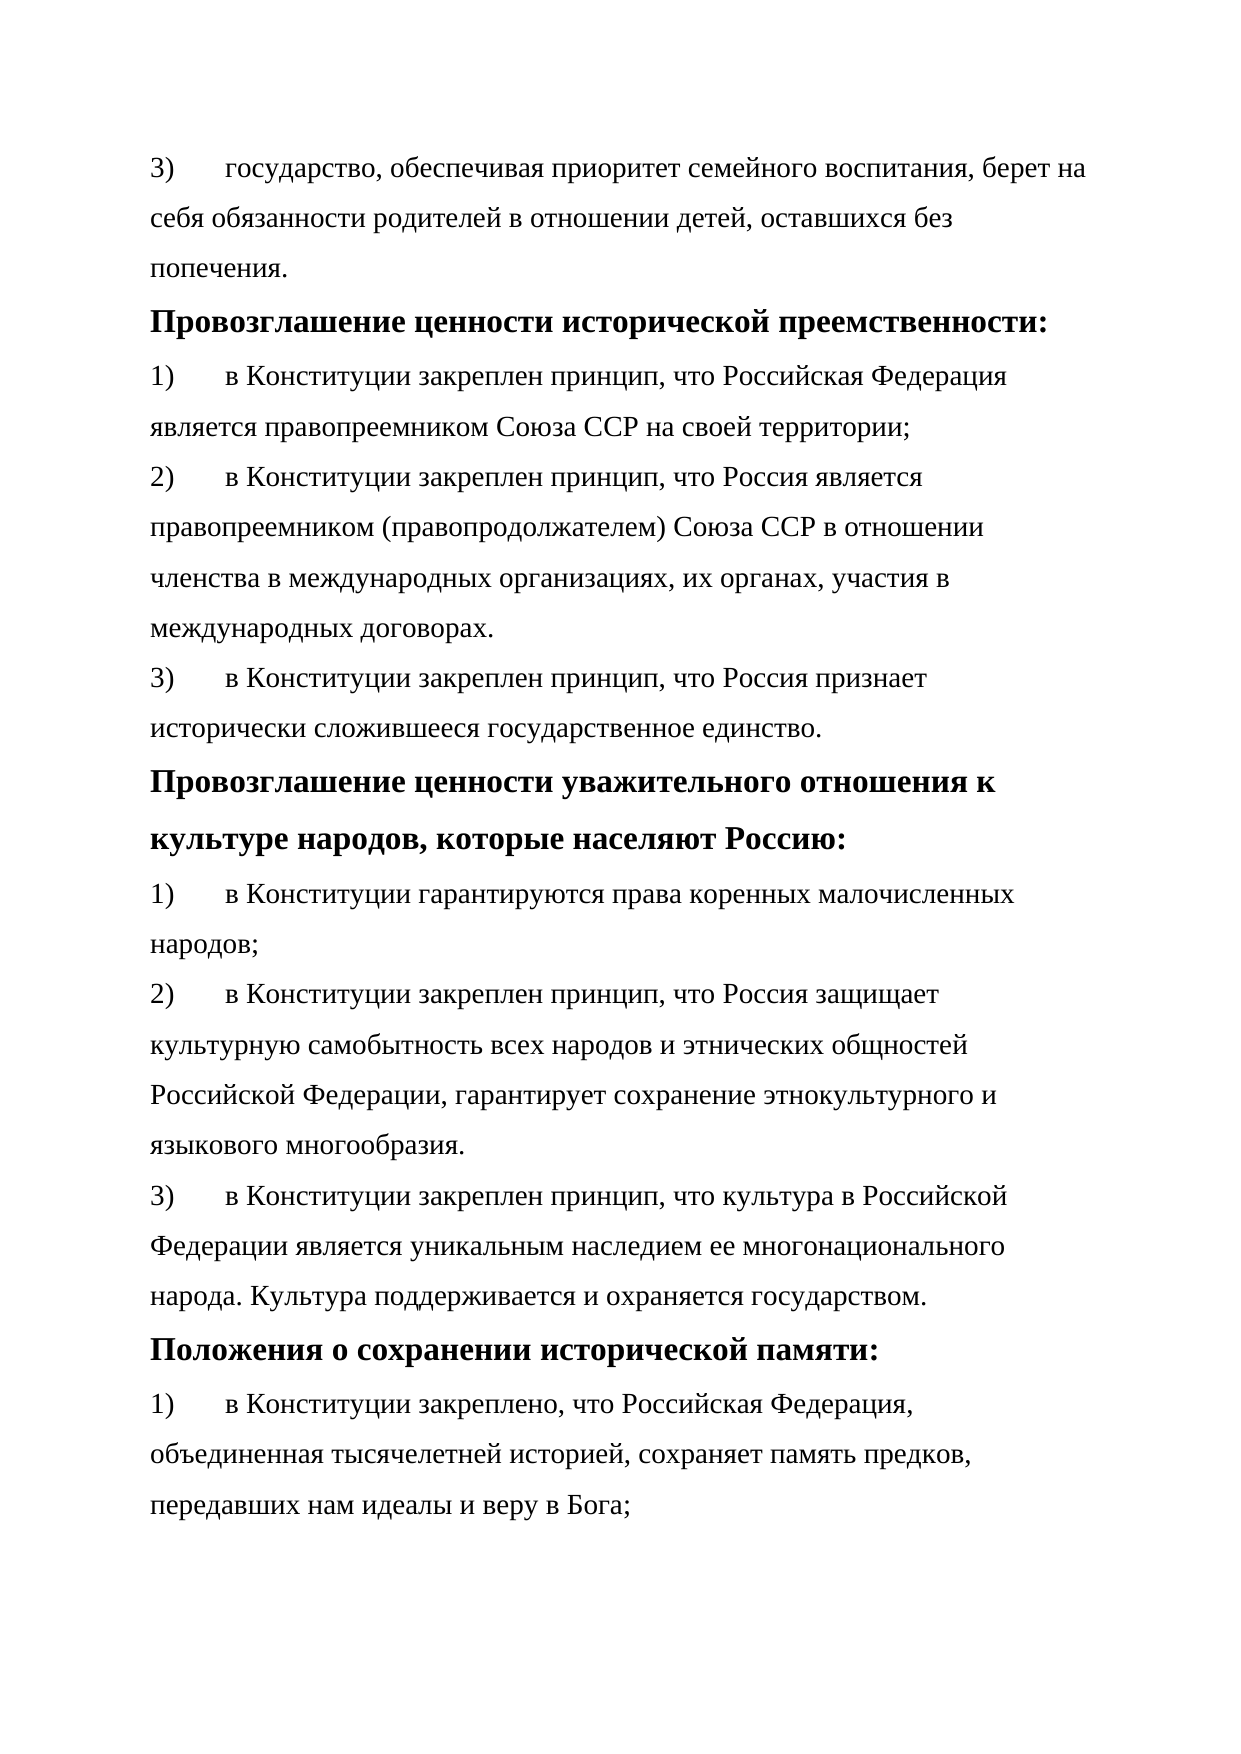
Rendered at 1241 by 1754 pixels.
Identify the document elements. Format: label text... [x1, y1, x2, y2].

text 3) в Конституции закреплен принцип, что культура в Российской Федерации является уникальным наследием ее многонационального народа. Культура поддерживается и охраняется государством. [150, 1178, 1090, 1312]
text Положения о сохранении исторической памяти: [150, 1329, 1090, 1367]
text 3) в Конституции закреплен принцип, что Россия признает исторически сложившееся государственное единство. [150, 660, 1090, 744]
text Провозглашение ценности уважительного отношения к культуре народов, которые населяют Россию: [150, 761, 1090, 857]
text 1) в Конституции закреплено, что Российская Федерация, объединенная тысячелетней историей, сохраняет память предков, передавших нам идеалы и веру в Бога; [150, 1386, 1090, 1520]
text 1) в Конституции закреплен принцип, что Российская Федерация является правопреемником Союза ССР на своей территории; [150, 358, 1090, 442]
text Провозглашение ценности исторической преемственности: [150, 301, 1090, 339]
text 3) государство, обеспечивая приоритет семейного воспитания, берет на себя обязанности родителей в отношении детей, оставшихся без попечения. [150, 150, 1090, 284]
text 1) в Конституции гарантируются права коренных малочисленных народов; [150, 876, 1090, 960]
text 2) в Конституции закреплен принцип, что Россия защищает культурную самобытность всех народов и этнических общностей Российской Федерации, гарантирует сохранение этнокультурного и языкового многообразия. [150, 977, 1090, 1161]
text 2) в Конституции закреплен принцип, что Россия является правопреемником (правопродолжателем) Союза ССР в отношении членства в международных организациях, их органах, участия в международных договорах. [150, 459, 1090, 643]
